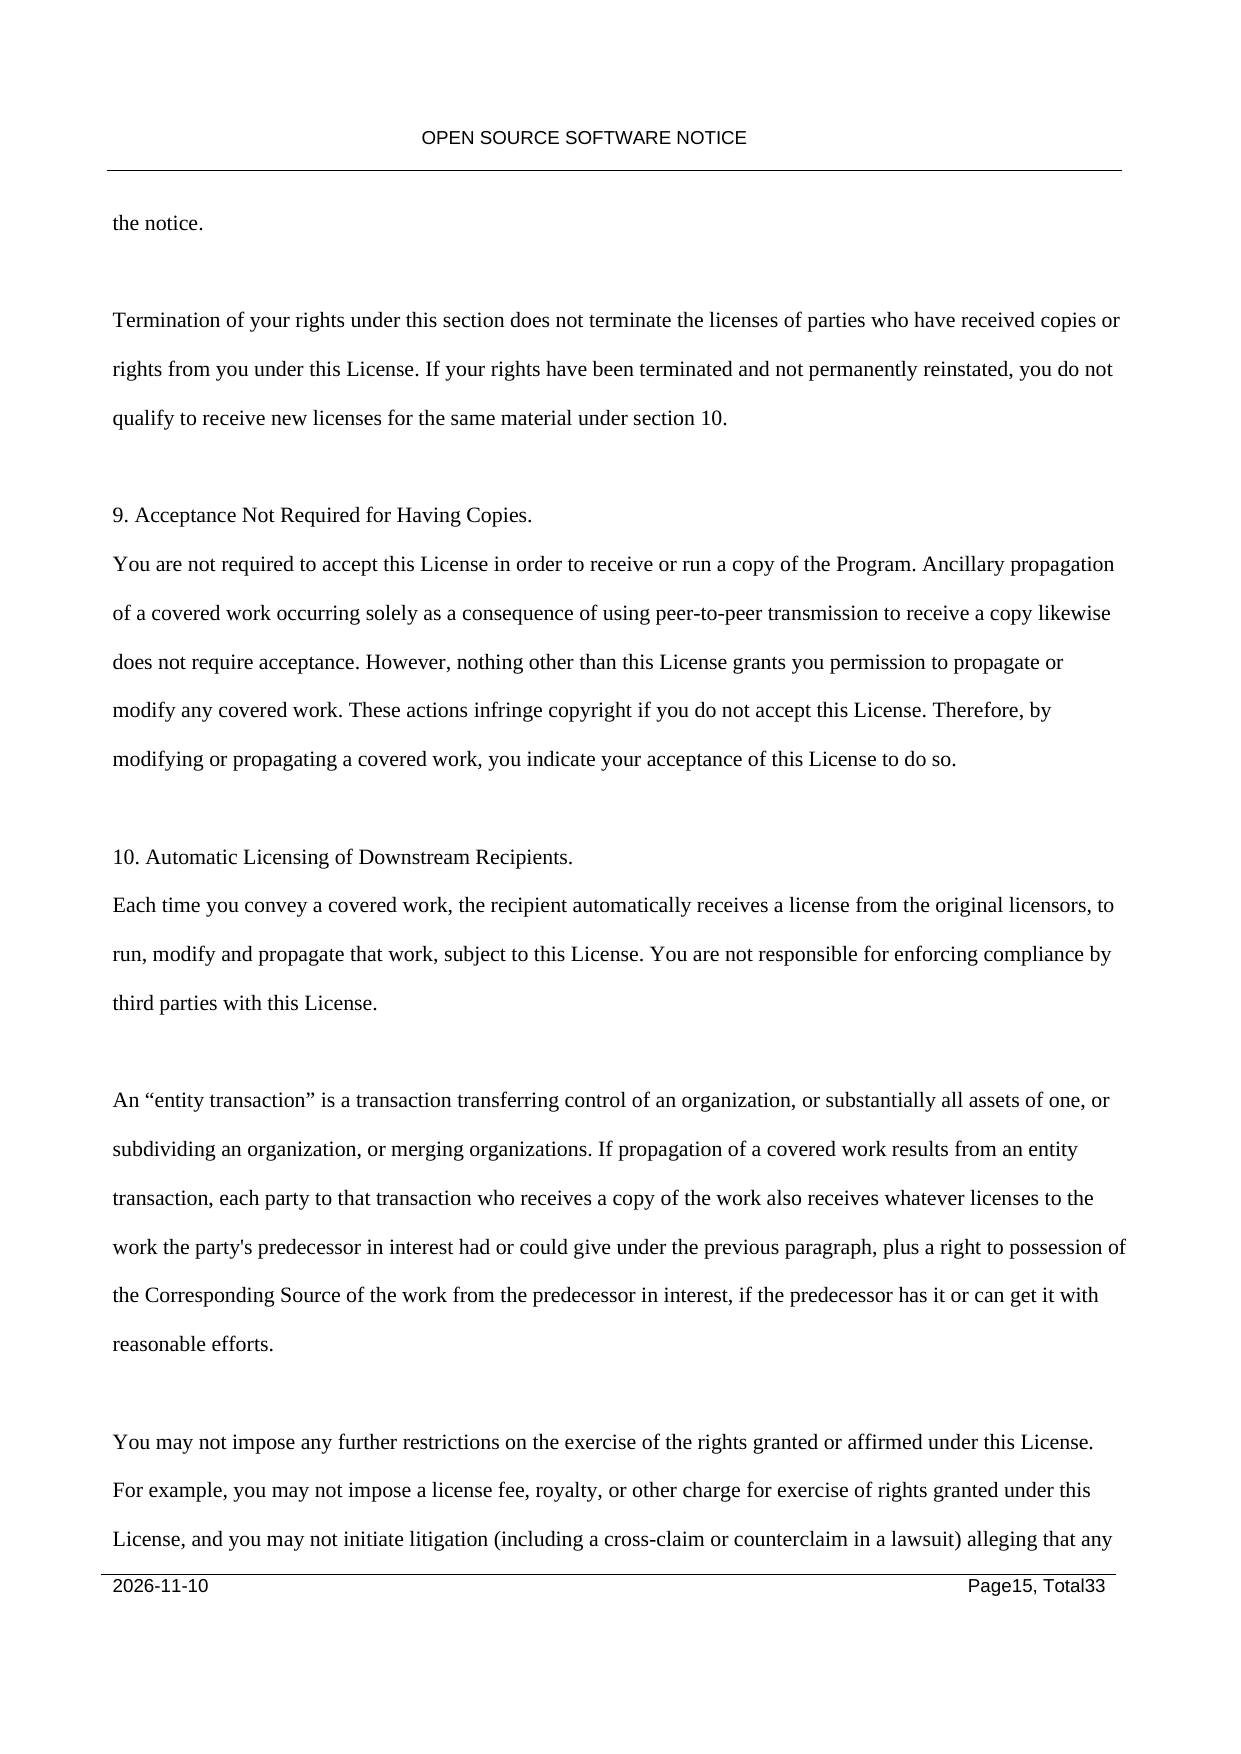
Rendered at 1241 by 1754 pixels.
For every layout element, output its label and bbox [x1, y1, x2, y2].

text [112, 206, 1128, 1555]
